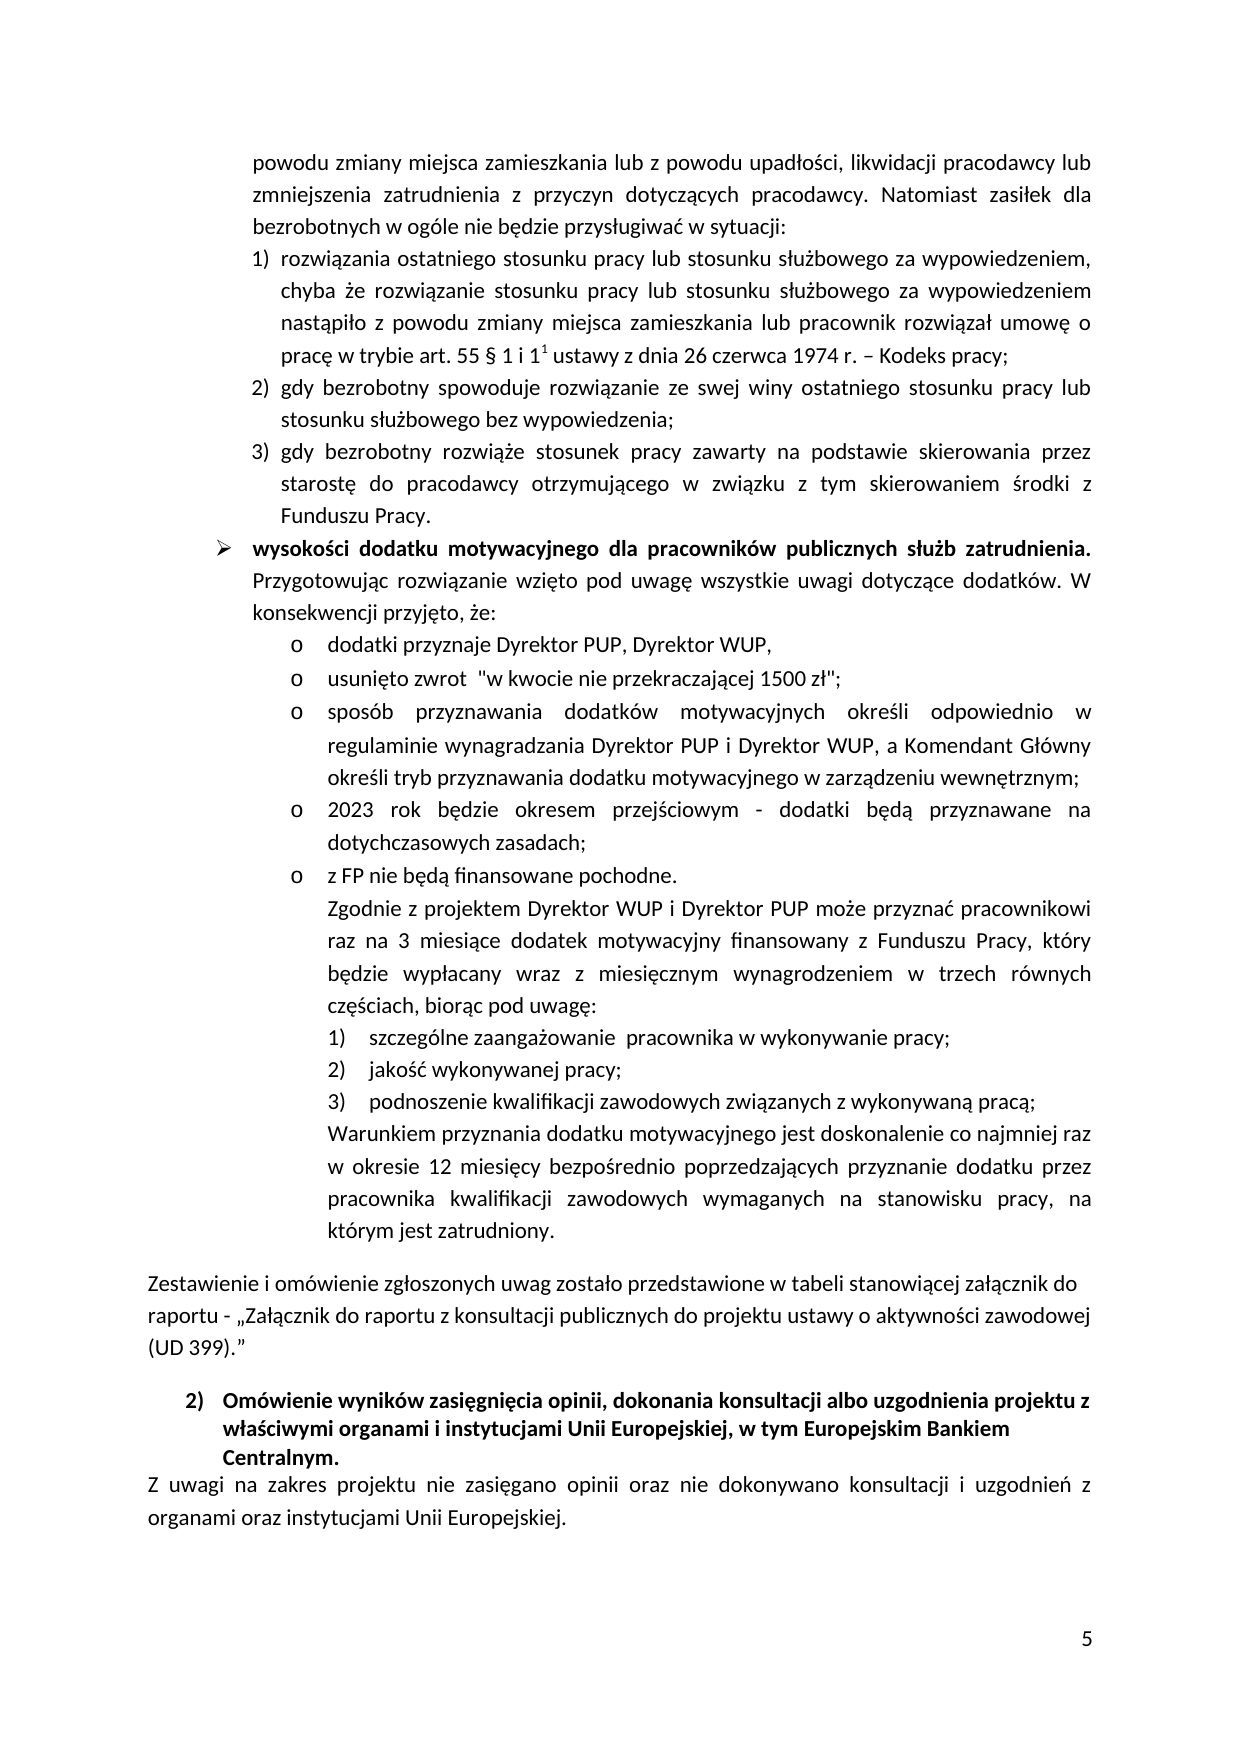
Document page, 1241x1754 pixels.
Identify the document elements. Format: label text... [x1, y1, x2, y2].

text Zestawienie i omówienie zgłoszonych uwag zostało przedstawione w tabeli stanowiącej załącznik do raportu - „Załącznik do raportu z konsultacji publicznych do projektu ustawy o aktywności zawodowej (UD 399).” [148, 1269, 1093, 1362]
list gdy bezrobotny rozwiąże stosunek pracy zawarty na podstawie skierowania przez starostę do pracodawcy otrzymującego w związku z tym skierowaniem środki z Funduszu Pracy. [251, 437, 1093, 530]
list Zgodnie z projektem Dyrektor WUP i Dyrektor PUP może przyznać pracownikowi raz na 3 miesiące dodatek motywacyjny finansowany z Funduszu Pracy, który będzie wypłacany wraz z miesięcznym wynagrodzeniem w trzech równych częściach, biorąc pod uwagę: [327, 894, 1093, 1019]
list 2) jakość wykonywanej pracy; [327, 1055, 1093, 1083]
list Omówienie wyników zasięgnięcia opinii, dokonania konsultacji albo uzgodnienia projektu z właściwymi organami i instytucjami Unii Europejskiej, w tym Europejskim Bankiem Centralnym. [185, 1387, 1093, 1471]
text Z uwagi na zakres projektu nie zasięgano opinii oraz nie dokonywano konsultacji i uzgodnień z organami oraz instytucjami Unii Europejskiej. [148, 1471, 1093, 1531]
list 2023 rok będzie okresem przejściowym - dodatki będą przyznawane na dotychczasowych zasadach; [290, 795, 1093, 857]
list rozwiązania ostatniego stosunku pracy lub stosunku służbowego za wypowiedzeniem, chyba że rozwiązanie stosunku pracy lub stosunku służbowego za wypowiedzeniem nastąpiło z powodu zmiany miejsca zamieszkania lub pracownik rozwiązał umowę o pracę w trybie art. 55 § 1 i 11 ustawy z dnia 26 czerwca 1974 r. – Kodeks pracy; [251, 244, 1093, 369]
list sposób przyznawania dodatków motywacyjnych określi odpowiednio w regulaminie wynagradzania Dyrektor PUP i Dyrektor WUP, a Komendant Główny określi tryb przyznawania dodatku motywacyjnego w zarządzeniu wewnętrznym; [290, 697, 1093, 791]
list 1) szczególne zaangażowanie pracownika w wykonywanie pracy; [327, 1023, 1093, 1051]
list dodatki przyznaje Dyrektor PUP, Dyrektor WUP, [290, 630, 1093, 659]
list z FP nie będą finansowane pochodne. [290, 861, 1093, 890]
list gdy bezrobotny spowoduje rozwiązanie ze swej winy ostatniego stosunku pracy lub stosunku służbowego bez wypowiedzenia; [251, 373, 1093, 433]
list usunięto zwrot "w kwocie nie przekraczającej 1500 zł"; [290, 664, 1093, 693]
list 3) podnoszenie kwalifikacji zawodowych związanych z wykonywaną pracą; [327, 1087, 1093, 1115]
list Warunkiem przyznania dodatku motywacyjnego jest doskonalenie co najmniej raz w okresie 12 miesięcy bezpośrednio poprzedzających przyznanie dodatku przez pracownika kwalifikacji zawodowych wymaganych na stanowisku pracy, na którym jest zatrudniony. [327, 1119, 1093, 1244]
list wysokości dodatku motywacyjnego dla pracowników publicznych służb zatrudnienia. Przygotowując rozwiązanie wzięto pod uwagę wszystkie uwagi dotyczące dodatków. W konsekwencji przyjęto, że: [215, 534, 1093, 626]
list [215, 148, 1093, 240]
